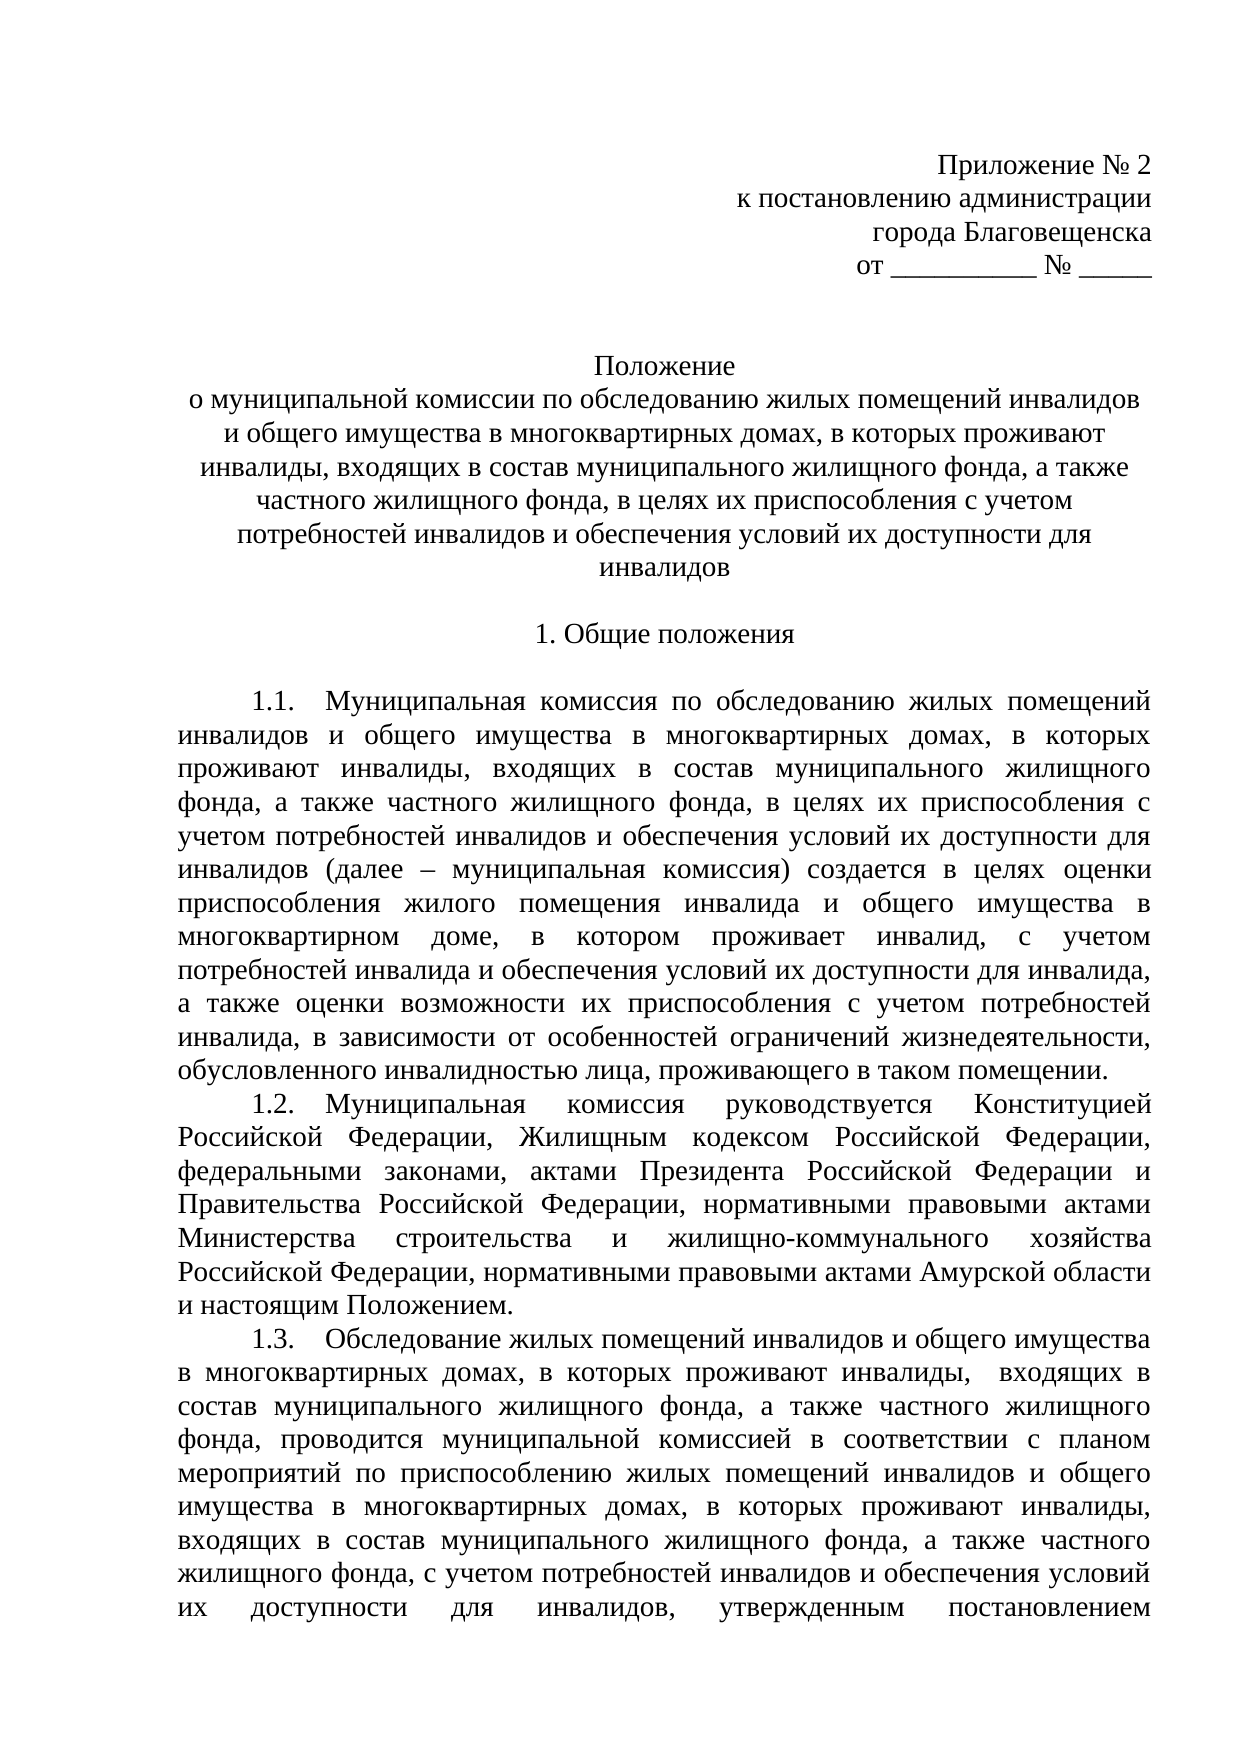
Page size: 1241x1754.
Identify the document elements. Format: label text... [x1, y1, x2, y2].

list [177, 1321, 1152, 1623]
text от __________ № _____ [177, 247, 1152, 281]
text Положение [177, 348, 1152, 382]
text к постановлению администрации [177, 180, 1152, 214]
text Приложение № 2 [177, 147, 1152, 180]
text 1. Общие положения [177, 616, 1152, 650]
text города Благовещенска [177, 214, 1152, 247]
text о муниципальной комиссии по обследованию жилых помещений инвалидов и общего имущества в многоквартирных домах, в которых проживают инвалиды, входящих в состав муниципального жилищного фонда, а также частного жилищного фонда, в целях их приспособления с учетом потребностей инвалидов и обеспечения условий их доступности для инвалидов [177, 382, 1152, 583]
list Муниципальная комиссия по обследованию жилых помещений инвалидов и общего имущества в многоквартирных домах, в которых проживают инвалиды, входящих в состав муниципального жилищного фонда, а также частного жилищного фонда, в целях их приспособления с учетом потребностей инвалидов и обеспечения условий их доступности для инвалидов (далее – муниципальная комиссия) создается в целях оценки приспособления жилого помещения инвалида и общего имущества в многоквартирном доме, в котором проживает инвалид, с учетом потребностей инвалида и обеспечения условий их доступности для инвалида, а также оценки возможности их приспособления с учетом потребностей инвалида, в зависимости от особенностей ограничений жизнедеятельности, обусловленного инвалидностью лица, проживающего в таком помещении. [177, 683, 1152, 1086]
list Муниципальная комиссия руководствуется Конституцией Российской Федерации, Жилищным кодексом Российской Федерации, федеральными законами, актами Президента Российской Федерации и Правительства Российской Федерации, нормативными правовыми актами Министерства строительства и жилищно-коммунального хозяйства Российской Федерации, нормативными правовыми актами Амурской области и настоящим Положением. [177, 1086, 1152, 1321]
